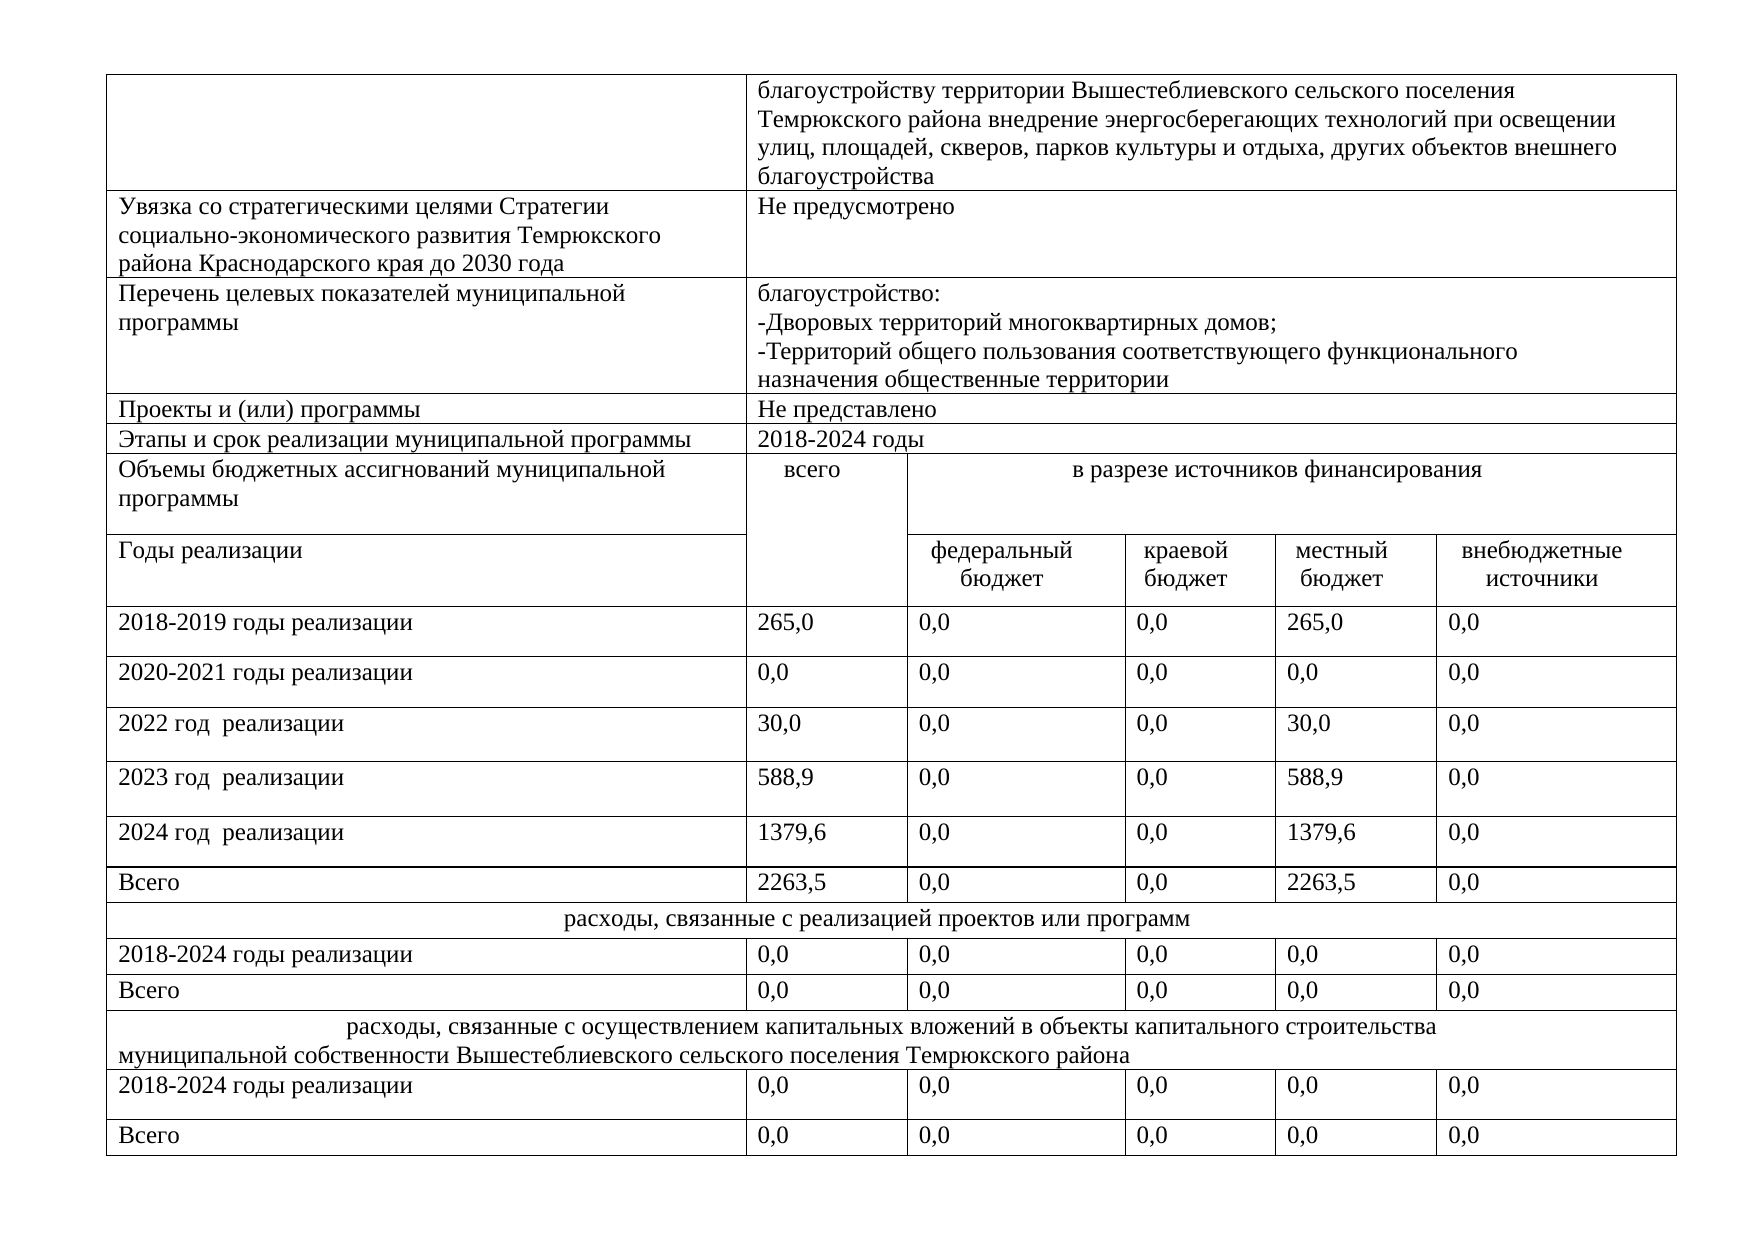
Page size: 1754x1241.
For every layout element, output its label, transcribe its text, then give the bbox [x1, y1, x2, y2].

table_cell местный бюджет [1276, 535, 1436, 606]
table_cell 0,0 [1437, 607, 1676, 656]
table_cell 1379,6 [1276, 817, 1436, 866]
table_cell всего [747, 454, 907, 606]
table_cell благоустройство: -Дворовых территорий многоквартирных домов; -Территорий общего пользования соответствующего функционального назначения общественные территории [747, 278, 1676, 393]
table_cell 0,0 [1437, 657, 1676, 707]
table_cell 0,0 [1126, 1070, 1275, 1119]
table_cell Не предусмотрено [747, 191, 1676, 277]
table_cell 588,9 [1276, 762, 1436, 816]
table_cell 2018-2024 годы реализации [107, 1070, 746, 1119]
table_cell 30,0 [747, 708, 907, 761]
table_cell 1379,6 [747, 817, 907, 866]
table_cell расходы, связанные с реализацией проектов или программ [107, 903, 1676, 938]
table_cell 2018-2024 годы [747, 424, 1676, 453]
table_cell 0,0 [1126, 708, 1275, 761]
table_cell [107, 75, 746, 190]
table_cell 0,0 [1276, 657, 1436, 707]
table_cell расходы, связанные с осуществлением капитальных вложений в объекты капитального строительства муниципальной собственности Вышестеблиевского сельского поселения Темрюкского района [107, 1011, 1676, 1069]
table_cell 0,0 [747, 1070, 907, 1119]
table_cell Всего [107, 1120, 746, 1155]
table_cell 2024 год реализации [107, 817, 746, 866]
table_cell 0,0 [1126, 607, 1275, 656]
table_cell 0,0 [747, 1120, 907, 1155]
table_cell 0,0 [1437, 817, 1676, 866]
table_cell 265,0 [747, 607, 907, 656]
table_cell 0,0 [1126, 817, 1275, 866]
table_cell в разрезе источников финансирования [908, 454, 1676, 534]
table_cell 2263,5 [1276, 868, 1436, 902]
table_cell 0,0 [908, 708, 1125, 761]
table_cell 0,0 [908, 762, 1125, 816]
table_cell 2263,5 [747, 868, 907, 902]
table_cell 0,0 [747, 939, 907, 974]
table_cell 0,0 [908, 1120, 1125, 1155]
table_cell 0,0 [908, 1070, 1125, 1119]
table_cell Увязка со стратегическими целями Стратегии социально-экономического развития Темрюкского района Краснодарского края до 2030 года [107, 191, 746, 277]
table_cell 0,0 [1437, 868, 1676, 902]
table_cell Всего [107, 868, 746, 902]
table_cell краевой бюджет [1126, 535, 1275, 606]
table_cell 0,0 [1126, 975, 1275, 1010]
table_cell 0,0 [1276, 975, 1436, 1010]
table_cell 0,0 [908, 939, 1125, 974]
table_cell 588,9 [747, 762, 907, 816]
table_cell Перечень целевых показателей муниципальной программы [107, 278, 746, 393]
table_cell 0,0 [1126, 762, 1275, 816]
table_cell 2018-2024 годы реализации [107, 939, 746, 974]
table_cell 0,0 [1437, 939, 1676, 974]
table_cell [747, 75, 1676, 190]
table_cell 0,0 [1126, 939, 1275, 974]
table_cell 0,0 [908, 657, 1125, 707]
table_cell Годы реализации [107, 535, 746, 606]
table_cell внебюджетные источники [1437, 535, 1676, 606]
table_cell 0,0 [1437, 762, 1676, 816]
table_cell 265,0 [1276, 607, 1436, 656]
table_cell 0,0 [1437, 1120, 1676, 1155]
table_cell 2022 год реализации [107, 708, 746, 761]
table_cell 0,0 [1276, 1120, 1436, 1155]
table_cell 0,0 [908, 817, 1125, 866]
table_cell 0,0 [908, 868, 1125, 902]
table_cell 0,0 [1437, 708, 1676, 761]
table_cell Всего [107, 975, 746, 1010]
table_cell 0,0 [747, 657, 907, 707]
table_cell 0,0 [1437, 1070, 1676, 1119]
table_cell 0,0 [1276, 1070, 1436, 1119]
table_cell 0,0 [1126, 657, 1275, 707]
table_cell 0,0 [908, 607, 1125, 656]
table_cell 0,0 [1276, 939, 1436, 974]
table_cell федеральный бюджет [908, 535, 1125, 606]
table_cell Объемы бюджетных ассигнований муниципальной программы [107, 454, 746, 534]
table_cell Проекты и (или) программы [107, 394, 746, 423]
table_cell 0,0 [908, 975, 1125, 1010]
table_cell 0,0 [1437, 975, 1676, 1010]
table_cell Не представлено [747, 394, 1676, 423]
table_cell 0,0 [1126, 1120, 1275, 1155]
table_cell 2023 год реализации [107, 762, 746, 816]
table_cell Этапы и срок реализации муниципальной программы [107, 424, 746, 453]
table_cell 0,0 [747, 975, 907, 1010]
table_cell 2020-2021 годы реализации [107, 657, 746, 707]
table_cell 2018-2019 годы реализации [107, 607, 746, 656]
table_cell 0,0 [1126, 868, 1275, 902]
table_cell 30,0 [1276, 708, 1436, 761]
